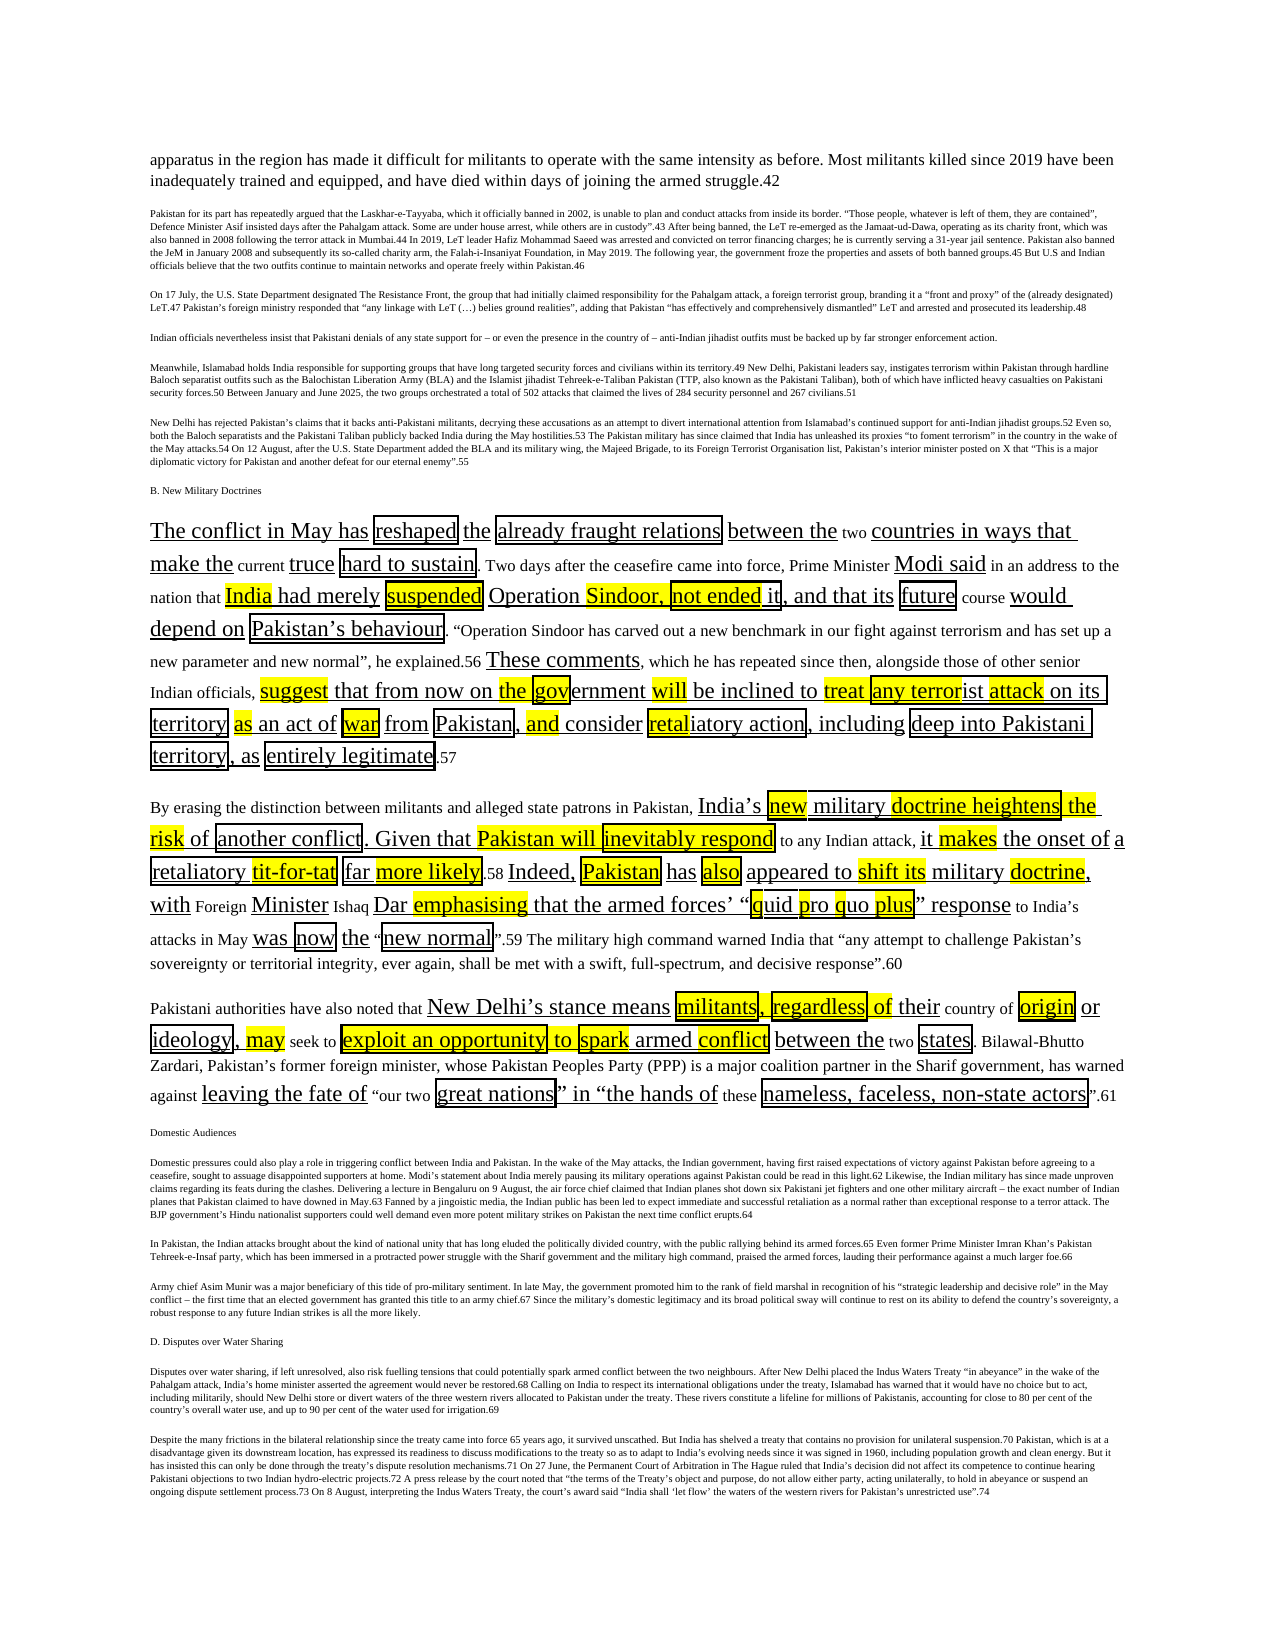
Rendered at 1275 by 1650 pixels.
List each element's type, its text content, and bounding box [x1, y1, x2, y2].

text Army chief Asim Munir was a major beneficiary of this tide of pro-military sentiment. In late May, the government promoted him to the rank of field marshal in recognition of his “strategic leadership and decisive role” in the May conflict – the first time that an elected government has granted this title to an army chief.67 Since the military’s domestic legitimacy and its broad political sway will continue to rest on its ability to defend the country’s sovereignty, a robust response to any future Indian strikes is all the more likely. [150, 1280, 1125, 1318]
text The conflict in May has reshaped the already fraught relations between the two countries in ways that make the current truce hard to sustain. Two days after the ceasefire came into force, Prime Minister Modi said in an address to the nation that India had merely suspended Operation Sindoor, not ended it, and that its future course would depend on Pakistan’s behaviour. “Operation Sindoor has carved out a new benchmark in our fight against terrorism and has set up a new parameter and new normal”, he explained.56 These comments, which he has repeated since then, alongside those of other senior Indian officials, suggest that from now on the government will be inclined to treat any terrorist attack on its territory as an act of war from Pakistan, and consider retaliatory action, including deep into Pakistani territory, as entirely legitimate.57 [150, 514, 1125, 771]
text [150, 150, 1125, 190]
text Pakistan for its part has repeatedly argued that the Laskhar-e-Tayyaba, which it officially banned in 2002, is unable to plan and conduct attacks from inside its border. “Those people, whatever is left of them, they are contained”, Defence Minister Asif insisted days after the Pahalgam attack. Some are under house arrest, while others are in custody”.43 After being banned, the LeT re-emerged as the Jamaat-ud-Dawa, operating as its charity front, which was also banned in 2008 following the terror attack in Mumbai.44 In 2019, LeT leader Hafiz Mohammad Saeed was arrested and convicted on terror financing charges; he is currently serving a 31-year jail sentence. Pakistan also banned the JeM in January 2008 and subsequently its so-called charity arm, the Falah-i-Insaniyat Foundation, in May 2019. The following year, the government froze the properties and assets of both banned groups.45 But U.S and Indian officials believe that the two outfits continue to maintain networks and operate freely within Pakistan.46 [150, 208, 1125, 272]
text By erasing the distinction between militants and alleged state patrons in Pakistan, India’s new military doctrine heightens the risk of another conflict. Given that Pakistan will inevitably respond to any Indian attack, it makes the onset of a retaliatory tit-for-tat far more likely.58 Indeed, Pakistan has also appeared to shift its military doctrine, with Foreign Minister Ishaq Dar emphasising that the armed forces’ “quid pro quo plus” response to India’s attacks in May was now the “new normal”.59 The military high command warned India that “any attempt to challenge Pakistan’s sovereignty or territorial integrity, ever again, shall be met with a swift, full-spectrum, and decisive response”.60 [150, 790, 1125, 973]
text Disputes over water sharing, if left unresolved, also risk fuelling tensions that could potentially spark armed conflict between the two neighbours. After New Delhi placed the Indus Waters Treaty “in abeyance” in the wake of the Pahalgam attack, India’s home minister asserted the agreement would never be restored.68 Calling on India to respect its international obligations under the treaty, Islamabad has warned that it would have no choice but to act, including militarily, should New Delhi store or divert waters of the three western rivers allocated to Pakistan under the treaty. These rivers constitute a lifeline for millions of Pakistanis, accounting for close to 80 per cent of the country’s overall water use, and up to 90 per cent of the water used for irrigation.69 [150, 1365, 1125, 1416]
text New Delhi has rejected Pakistan’s claims that it backs anti-Pakistani militants, decrying these accusations as an attempt to divert international attention from Islamabad’s continued support for anti-Indian jihadist groups.52 Even so, both the Baloch separatists and the Pakistani Taliban publicly backed India during the May hostilities.53 The Pakistan military has since claimed that India has unleashed its proxies “to foment terrorism” in the country in the wake of the May attacks.54 On 12 August, after the U.S. State Department added the BLA and its military wing, the Majeed Brigade, to its Foreign Terrorist Organisation list, Pakistan’s interior minister posted on X that “This is a major diplomatic victory for Pakistan and another defeat for our eternal enemy”.55 [150, 417, 1125, 467]
text Pakistani authorities have also noted that New Delhi’s stance means militants, regardless of their country of origin or ideology, may seek to exploit an opportunity to spark armed conflict between the two states. Bilawal-Bhutto Zardari, Pakistan’s former foreign minister, whose Pakistan Peoples Party (PPP) is a major coalition partner in the Sharif government, has warned against leaving the fate of “our two great nations” in “the hands of these nameless, faceless, non-state actors”.61 [150, 991, 1125, 1108]
